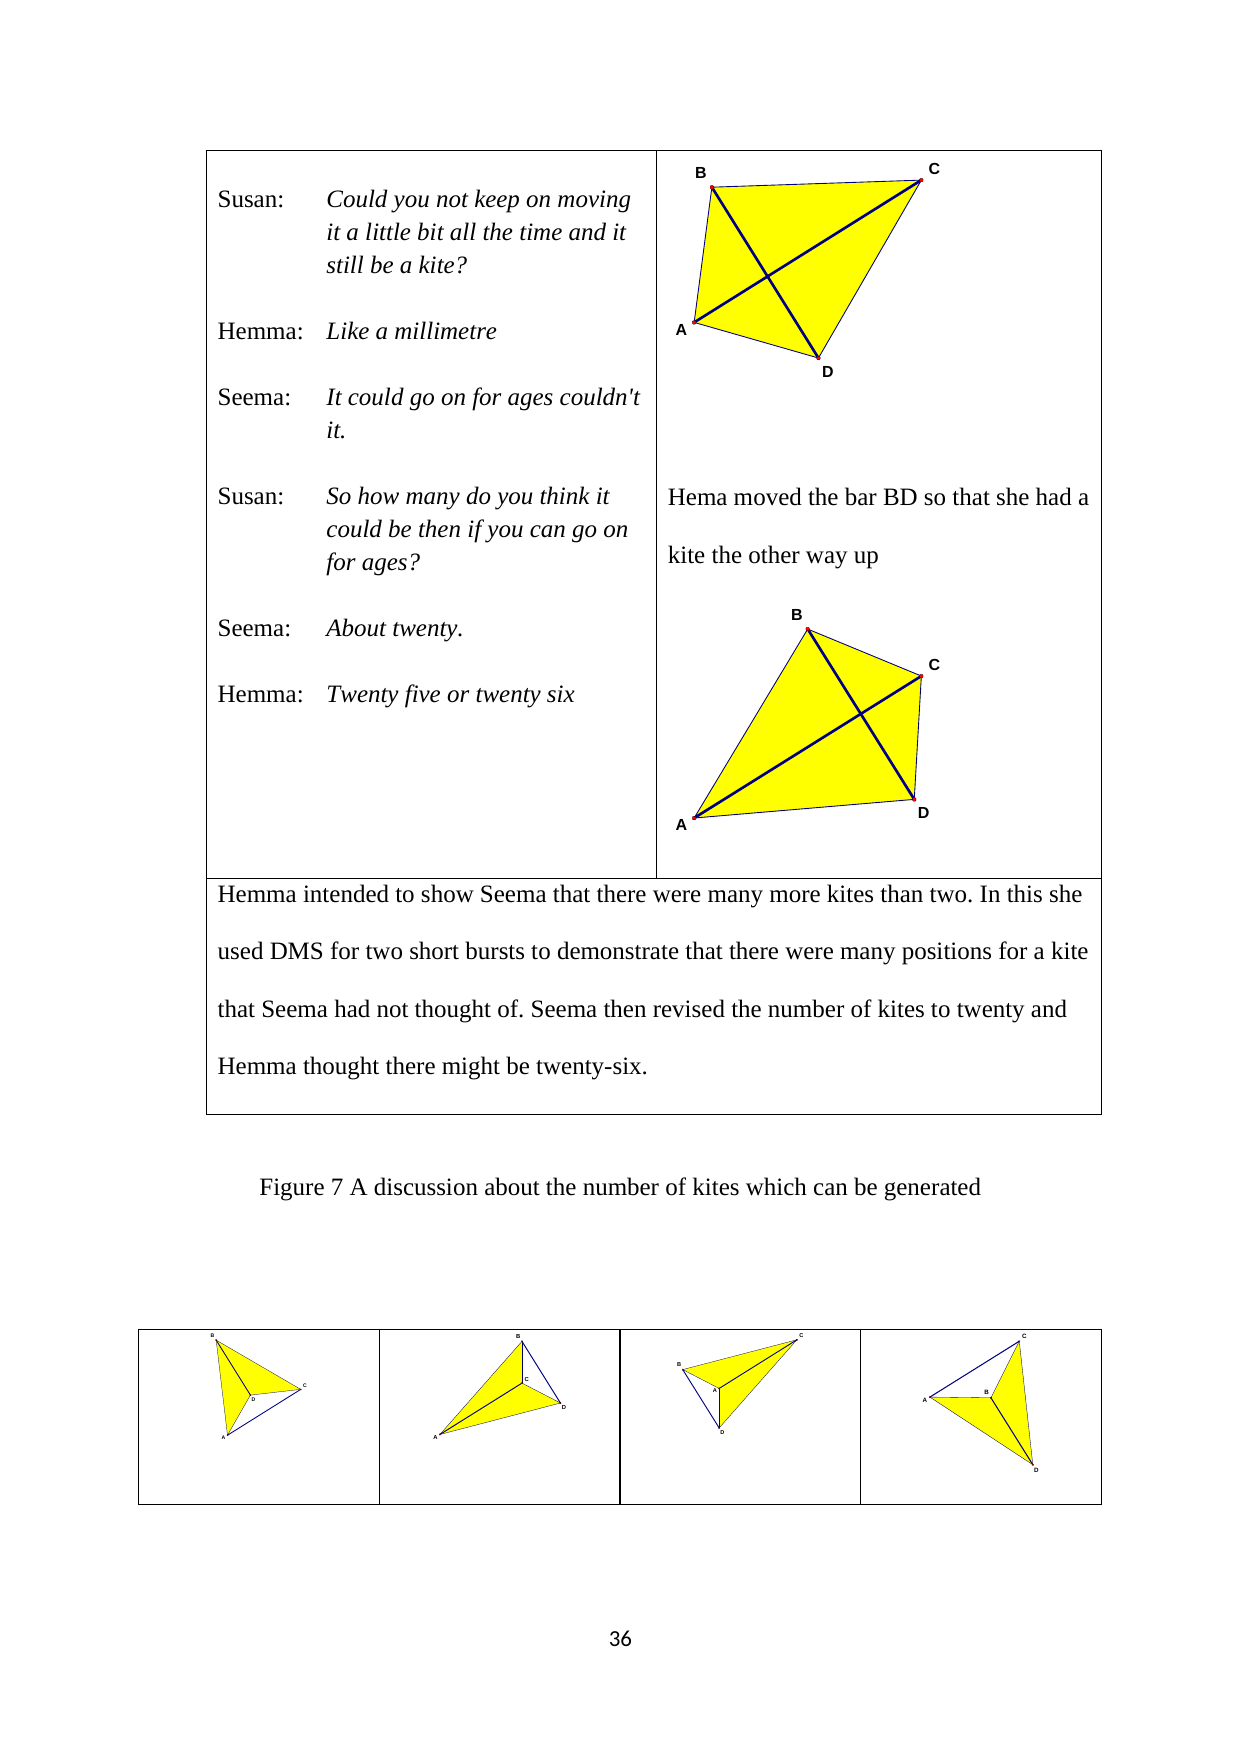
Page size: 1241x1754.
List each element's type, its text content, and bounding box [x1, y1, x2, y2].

table_header [621, 1330, 860, 1504]
table_cell Hemma intended to show Seema that there were many more kites than two. In this she used DMS for two short bursts to demonstrate that there were many positions for a kite that Seema had not thought of. Seema then revised the number of kites to twenty and Hemma thought there might be twenty-six. [207, 879, 1101, 1113]
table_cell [207, 151, 315, 878]
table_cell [315, 151, 656, 878]
table_header [139, 1330, 379, 1504]
text Figure 7 A discussion about the number of kites which can be generated [150, 1172, 1090, 1201]
table_header [380, 1330, 619, 1504]
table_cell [657, 151, 1101, 878]
table_header [861, 1330, 1101, 1504]
